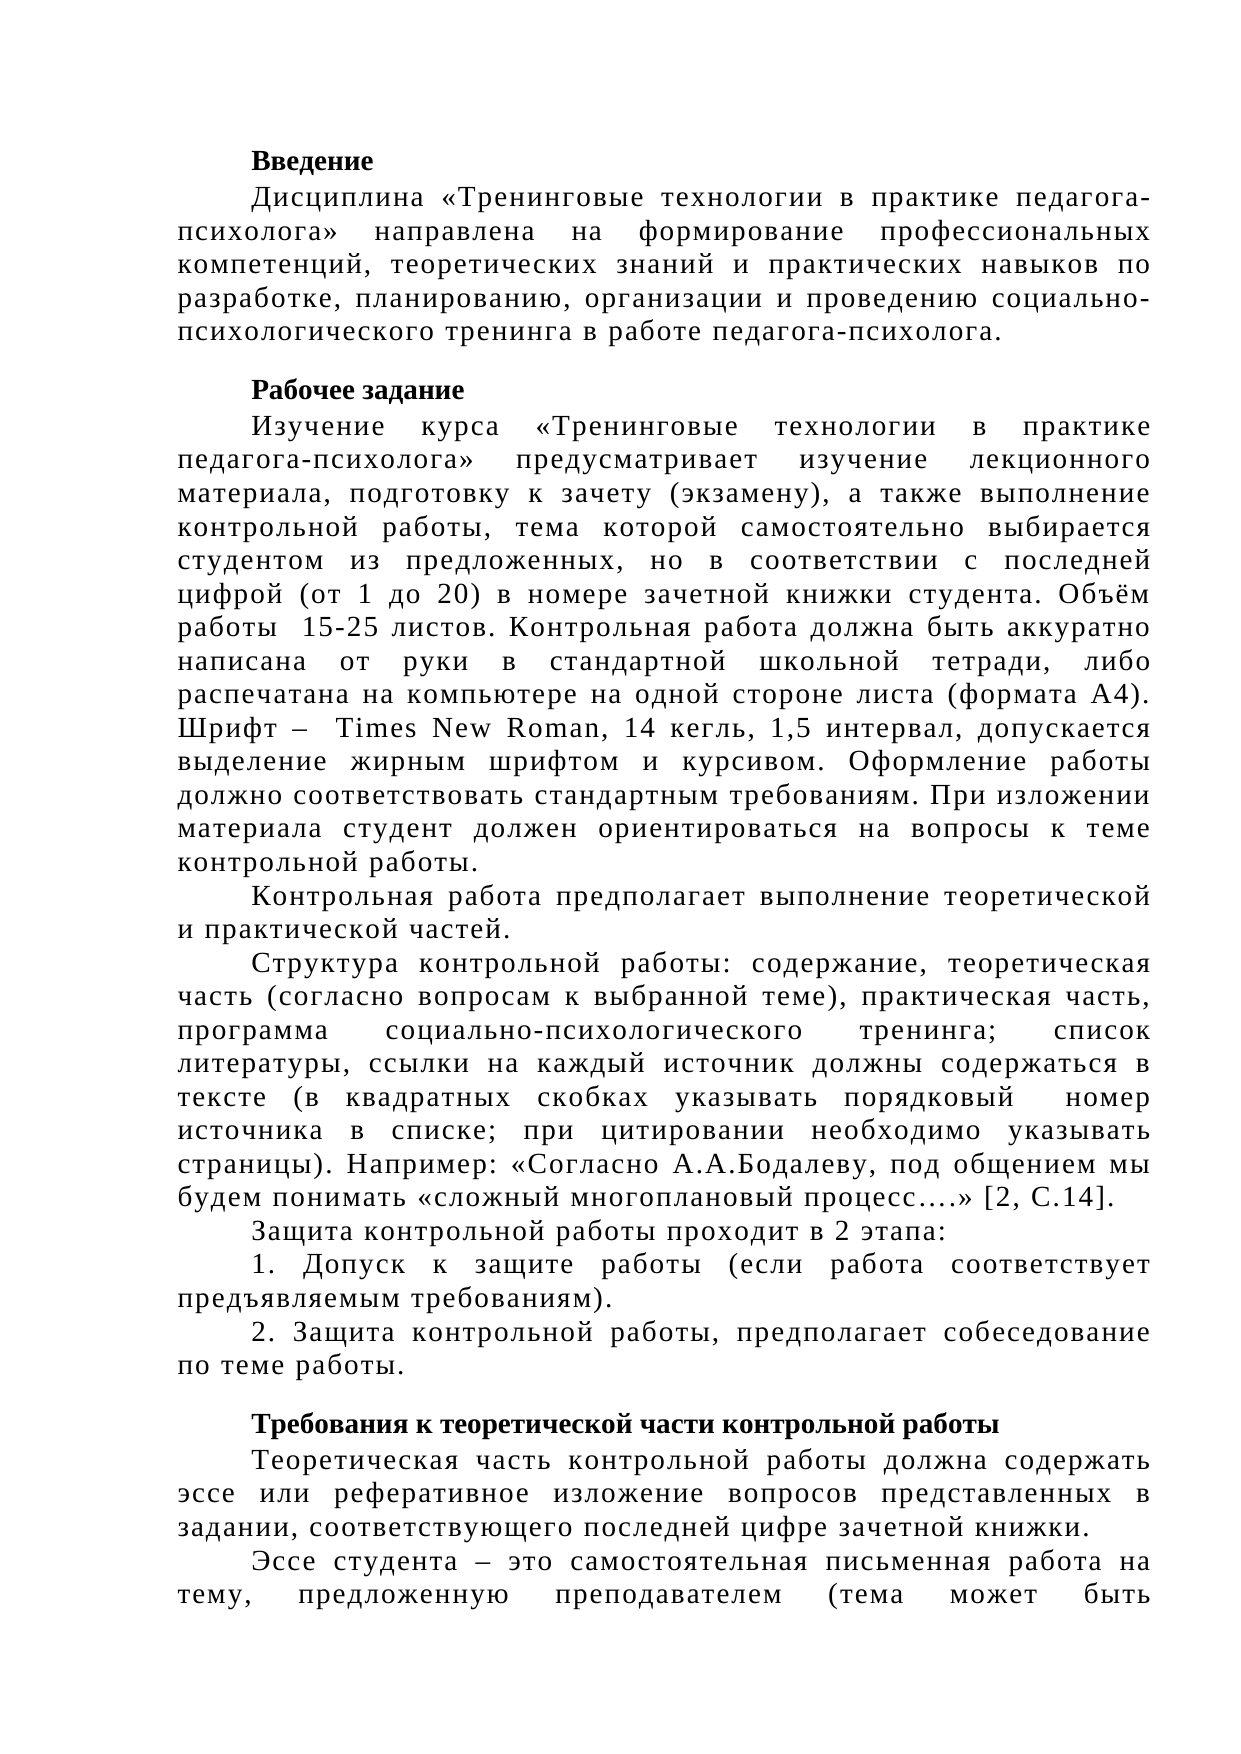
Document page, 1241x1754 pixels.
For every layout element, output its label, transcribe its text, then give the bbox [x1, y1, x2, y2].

subtitle Введение [177, 143, 1152, 177]
text 2. Защита контрольной работы, предполагает собеседование по теме работы. [177, 1314, 1152, 1381]
text Изучение курса «Тренинговые технологии в практике педагога-психолога» предусматривает изучение лекционного материала, подготовку к зачету (экзамену), а также выполнение контрольной работы, тема которой самостоятельно выбирается студентом из предложенных, но в соответствии с последней цифрой (от 1 до 20) в номере зачетной книжки студента. Объём работы 15-25 листов. Контрольная работа должна быть аккуратно написана от руки в стандартной школьной тетради, либо распечатана на компьютере на одной стороне листа (формата А4). Шрифт – Times New Roman, 14 кегль, 1,5 интервал, допускается выделение жирным шрифтом и курсивом. Оформление работы должно соответствовать стандартным требованиям. При изложении материала студент должен ориентироваться на вопросы к теме контрольной работы. [177, 408, 1152, 878]
subtitle Рабочее задание [177, 372, 1152, 406]
text Теоретическая часть контрольной работы должна содержать эссе или реферативное изложение вопросов представленных в задании, соответствующего последней цифре зачетной книжки. [177, 1442, 1152, 1543]
text Защита контрольной работы проходит в 2 этапа: [177, 1213, 1152, 1247]
text Структура контрольной работы: содержание, теоретическая часть (согласно вопросам к выбранной теме), практическая часть, программа социально-психологического тренинга; список литературы, ссылки на каждый источник должны содержаться в тексте (в квадратных скобках указывать порядковый номер источника в списке; при цитировании необходимо указывать страницы). Например: «Согласно А.А.Бодалеву, под общением мы будем понимать «сложный многоплановый процесс….» [2, С.14]. [177, 945, 1152, 1213]
subtitle Требования к теоретической части контрольной работы [177, 1406, 1152, 1439]
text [177, 1543, 1152, 1610]
text Дисциплина «Тренинговые технологии в практике педагога-психолога» направлена на формирование профессиональных компетенций, теоретических знаний и практических навыков по разработке, планированию, организации и проведению социально-психологического тренинга в работе педагога-психолога. [177, 179, 1152, 347]
text 1. Допуск к защите работы (если работа соответствует предъявляемым требованиям). [177, 1247, 1152, 1314]
text Контрольная работа предполагает выполнение теоретической и практической частей. [177, 878, 1152, 945]
